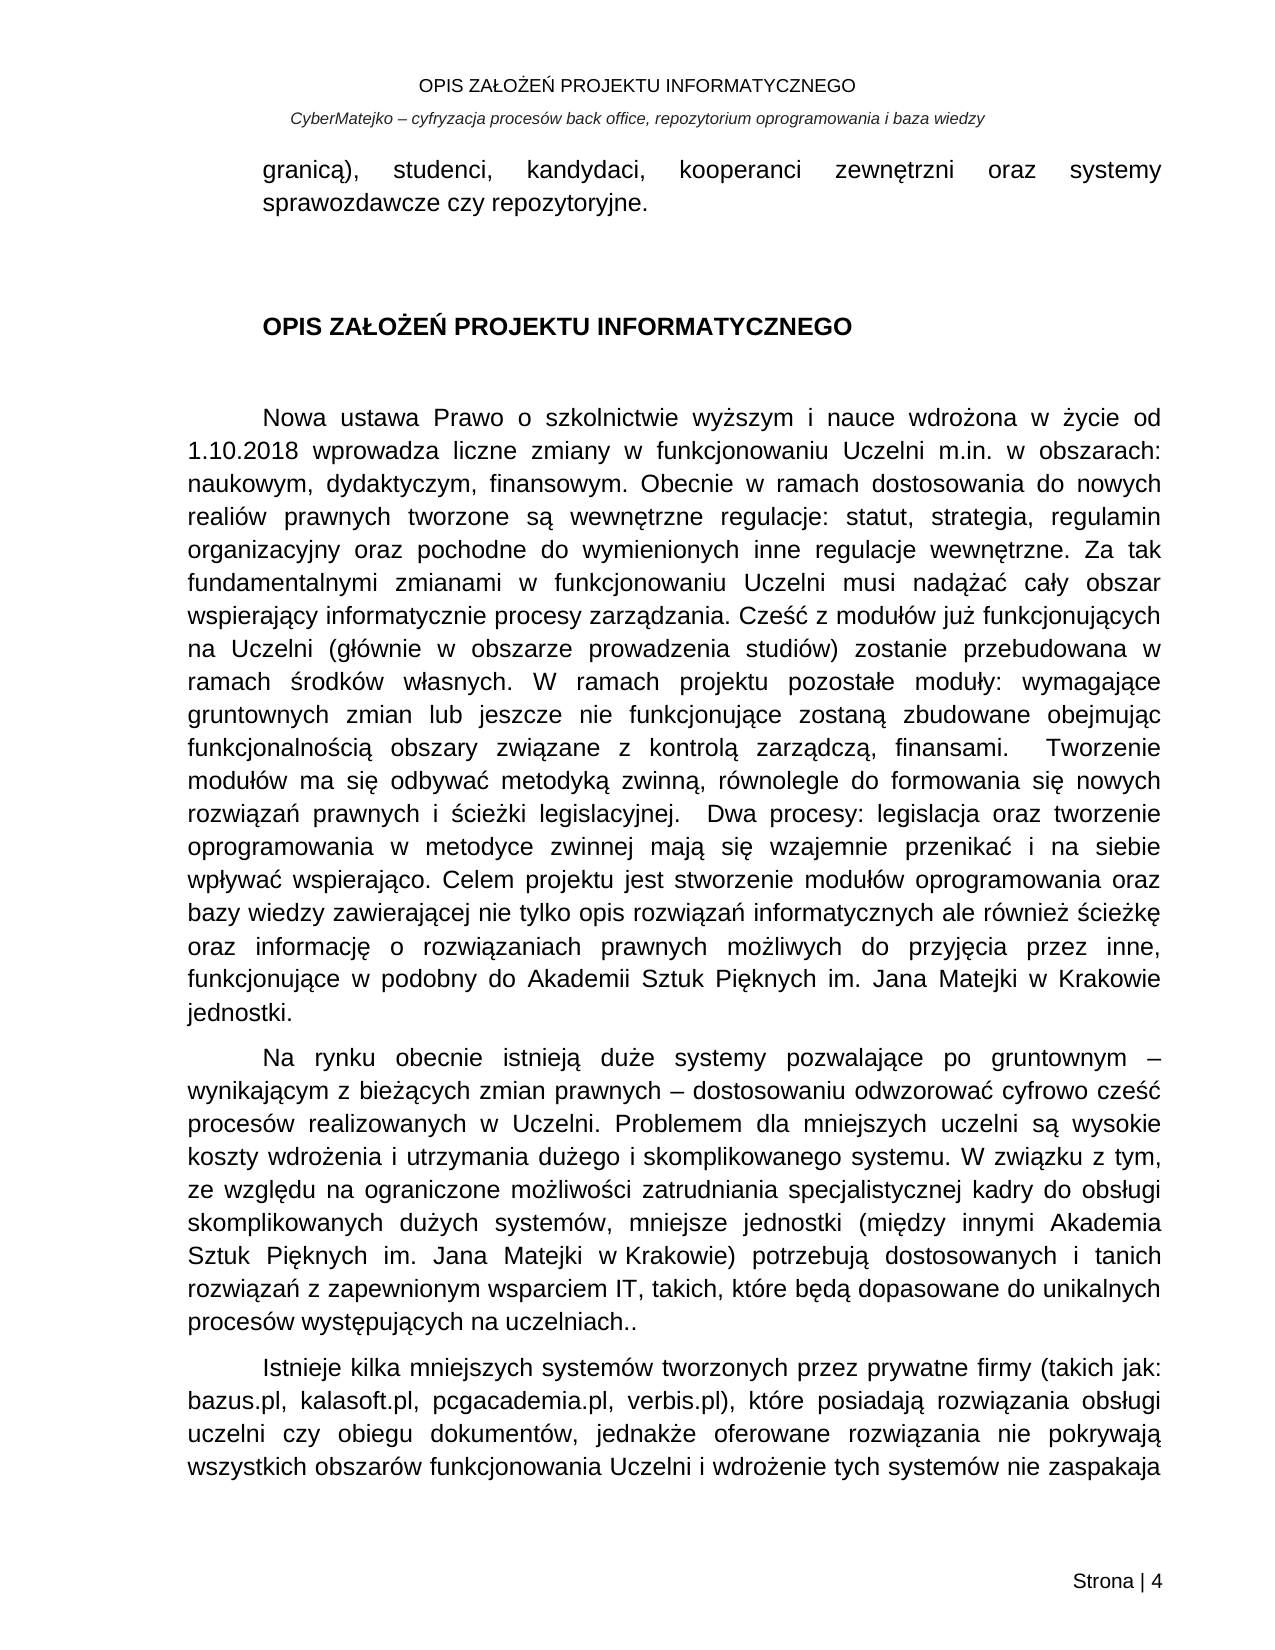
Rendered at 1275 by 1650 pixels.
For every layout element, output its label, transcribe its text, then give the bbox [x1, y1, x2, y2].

text Nowa ustawa Prawo o szkolnictwie wyższym i nauce wdrożona w życie od 1.10.2018 wprowadza liczne zmiany w funkcjonowaniu Uczelni m.in. w obszarach: naukowym, dydaktyczym, finansowym. Obecnie w ramach dostosowania do nowych realiów prawnych tworzone są wewnętrzne regulacje: statut, strategia, regulamin organizacyjny oraz pochodne do wymienionych inne regulacje wewnętrzne. Za tak fundamentalnymi zmianami w funkcjonowaniu Uczelni musi nadążać cały obszar wspierający informatycznie procesy zarządzania. Cześć z modułów już funkcjonujących na Uczelni (głównie w obszarze prowadzenia studiów) zostanie przebudowana w ramach środków własnych. W ramach projektu pozostałe moduły: wymagające gruntownych zmian lub jeszcze nie funkcjonujące zostaną zbudowane obejmując funkcjonalnością obszary związane z kontrolą zarządczą, finansami. Tworzenie modułów ma się odbywać metodyką zwinną, równolegle do formowania się nowych rozwiązań prawnych i ścieżki legislacyjnej. Dwa procesy: legislacja oraz tworzenie oprogramowania w metodyce zwinnej mają się wzajemnie przenikać i na siebie wpływać wspierająco. Celem projektu jest stworzenie modułów oprogramowania oraz bazy wiedzy zawierającej nie tylko opis rozwiązań informatycznych ale również ścieżkę oraz informację o rozwiązaniach prawnych możliwych do przyjęcia przez inne, funkcjonujące w podobny do Akademii Sztuk Pięknych im. Jana Matejki w Krakowie jednostki. [187, 403, 1162, 1026]
text OPIS ZAŁOŻEŃ PROJEKTU INFORMATYCZNEGO [187, 312, 1162, 341]
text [187, 1353, 1162, 1481]
text Na rynku obecnie istnieją duże systemy pozwalające po gruntownym – wynikającym z bieżących zmian prawnych – dostosowaniu odwzorować cyfrowo cześć procesów realizowanych w Uczelni. Problemem dla mniejszych uczelni są wysokie koszty wdrożenia i utrzymania dużego i skomplikowanego systemu. W związku z tym, ze względu na ograniczone możliwości zatrudniania specjalistycznej kadry do obsługi skomplikowanych dużych systemów, mniejsze jednostki (między innymi Akademia Sztuk Pięknych im. Jana Matejki w Krakowie) potrzebują dostosowanych i tanich rozwiązań z zapewnionym wsparciem IT, takich, które będą dopasowane do unikalnych procesów występujących na uczelniach.. [187, 1043, 1162, 1336]
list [225, 155, 1162, 217]
